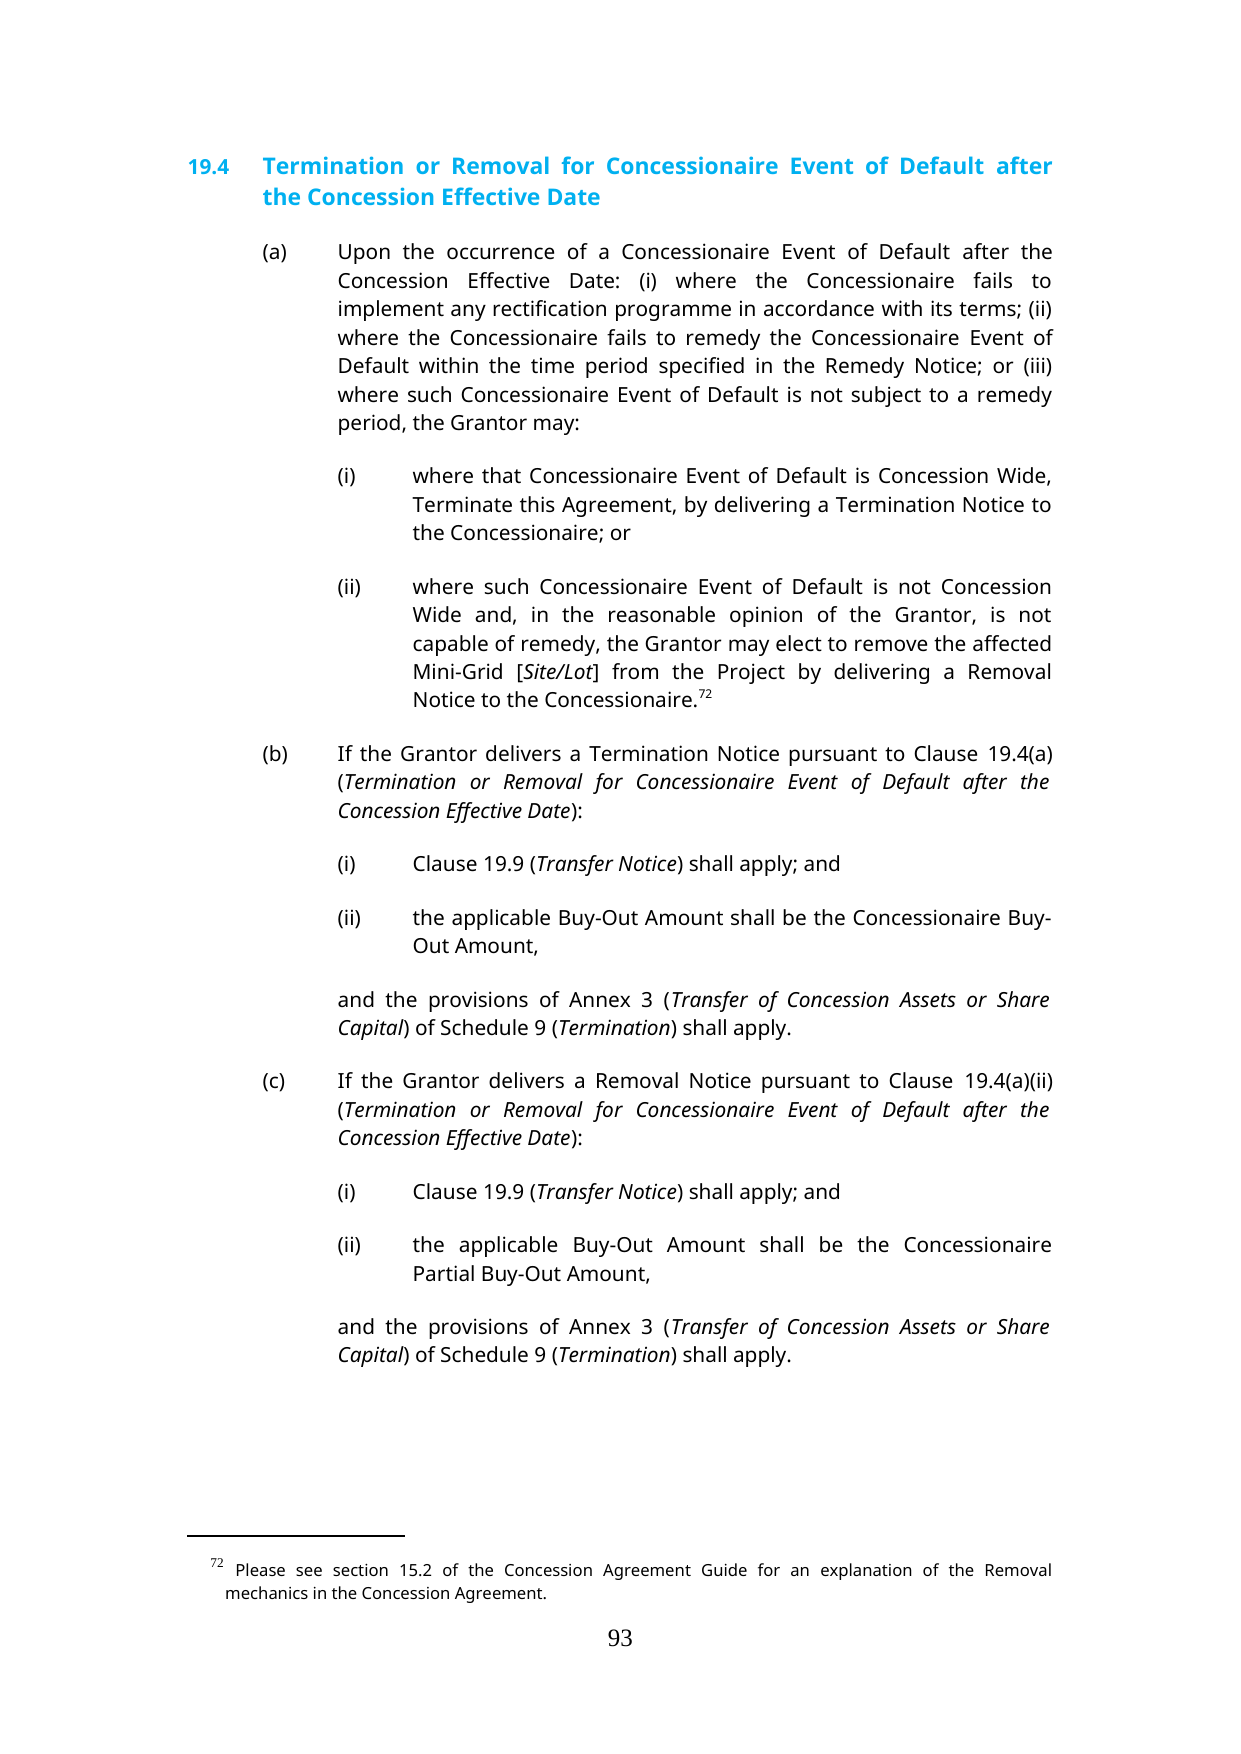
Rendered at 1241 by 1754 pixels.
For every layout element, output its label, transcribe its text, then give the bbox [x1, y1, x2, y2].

subtitle and the provisions of Annex 3 (Transfer of Concession Assets or Share Capital) of Schedule 9 (Termination) shall apply. [337, 1312, 1053, 1369]
subtitle the applicable Buy-Out Amount shall be the Concessionaire Buy-Out Amount, [337, 903, 1053, 960]
subtitle where such Concessionaire Event of Default is not Concession Wide and, in the reasonable opinion of the Grantor, is not capable of remedy, the Grantor may elect to remove the affected Mini-Grid [Site/Lot] from the Project by delivering a Removal Notice to the Concessionaire. [337, 572, 1053, 714]
subtitle the applicable Buy-Out Amount shall be the Concessionaire Partial Buy-Out Amount, [337, 1230, 1053, 1287]
subtitle Termination or Removal for Concessionaire Event of Default after the Concession Effective Date [187, 150, 1053, 212]
subtitle Upon the occurrence of a Concessionaire Event of Default after the Concession Effective Date: (i) where the Concessionaire fails to implement any rectification programme in accordance with its terms; (ii) where the Concessionaire fails to remedy the Concessionaire Event of Default within the time period specified in the Remedy Notice; or (iii) where such Concessionaire Event of Default is not subject to a remedy period, the Grantor may: [262, 237, 1053, 437]
subtitle and the provisions of Annex 3 (Transfer of Concession Assets or Share Capital) of Schedule 9 (Termination) shall apply. [337, 985, 1053, 1042]
subtitle If the Grantor delivers a Removal Notice pursuant to Clause 19.4(a)(ii) (Termination or Removal for Concessionaire Event of Default after the Concession Effective Date): [262, 1067, 1053, 1152]
subtitle Clause 19.9 (Transfer Notice) shall apply; and [337, 1177, 1053, 1205]
subtitle If the Grantor delivers a Termination Notice pursuant to Clause 19.4(a) (Termination or Removal for Concessionaire Event of Default after the Concession Effective Date): [262, 739, 1053, 824]
subtitle Clause 19.9 (Transfer Notice) shall apply; and [337, 849, 1053, 878]
subtitle where that Concessionaire Event of Default is Concession Wide, Terminate this Agreement, by delivering a Termination Notice to the Concessionaire; or [337, 462, 1053, 547]
